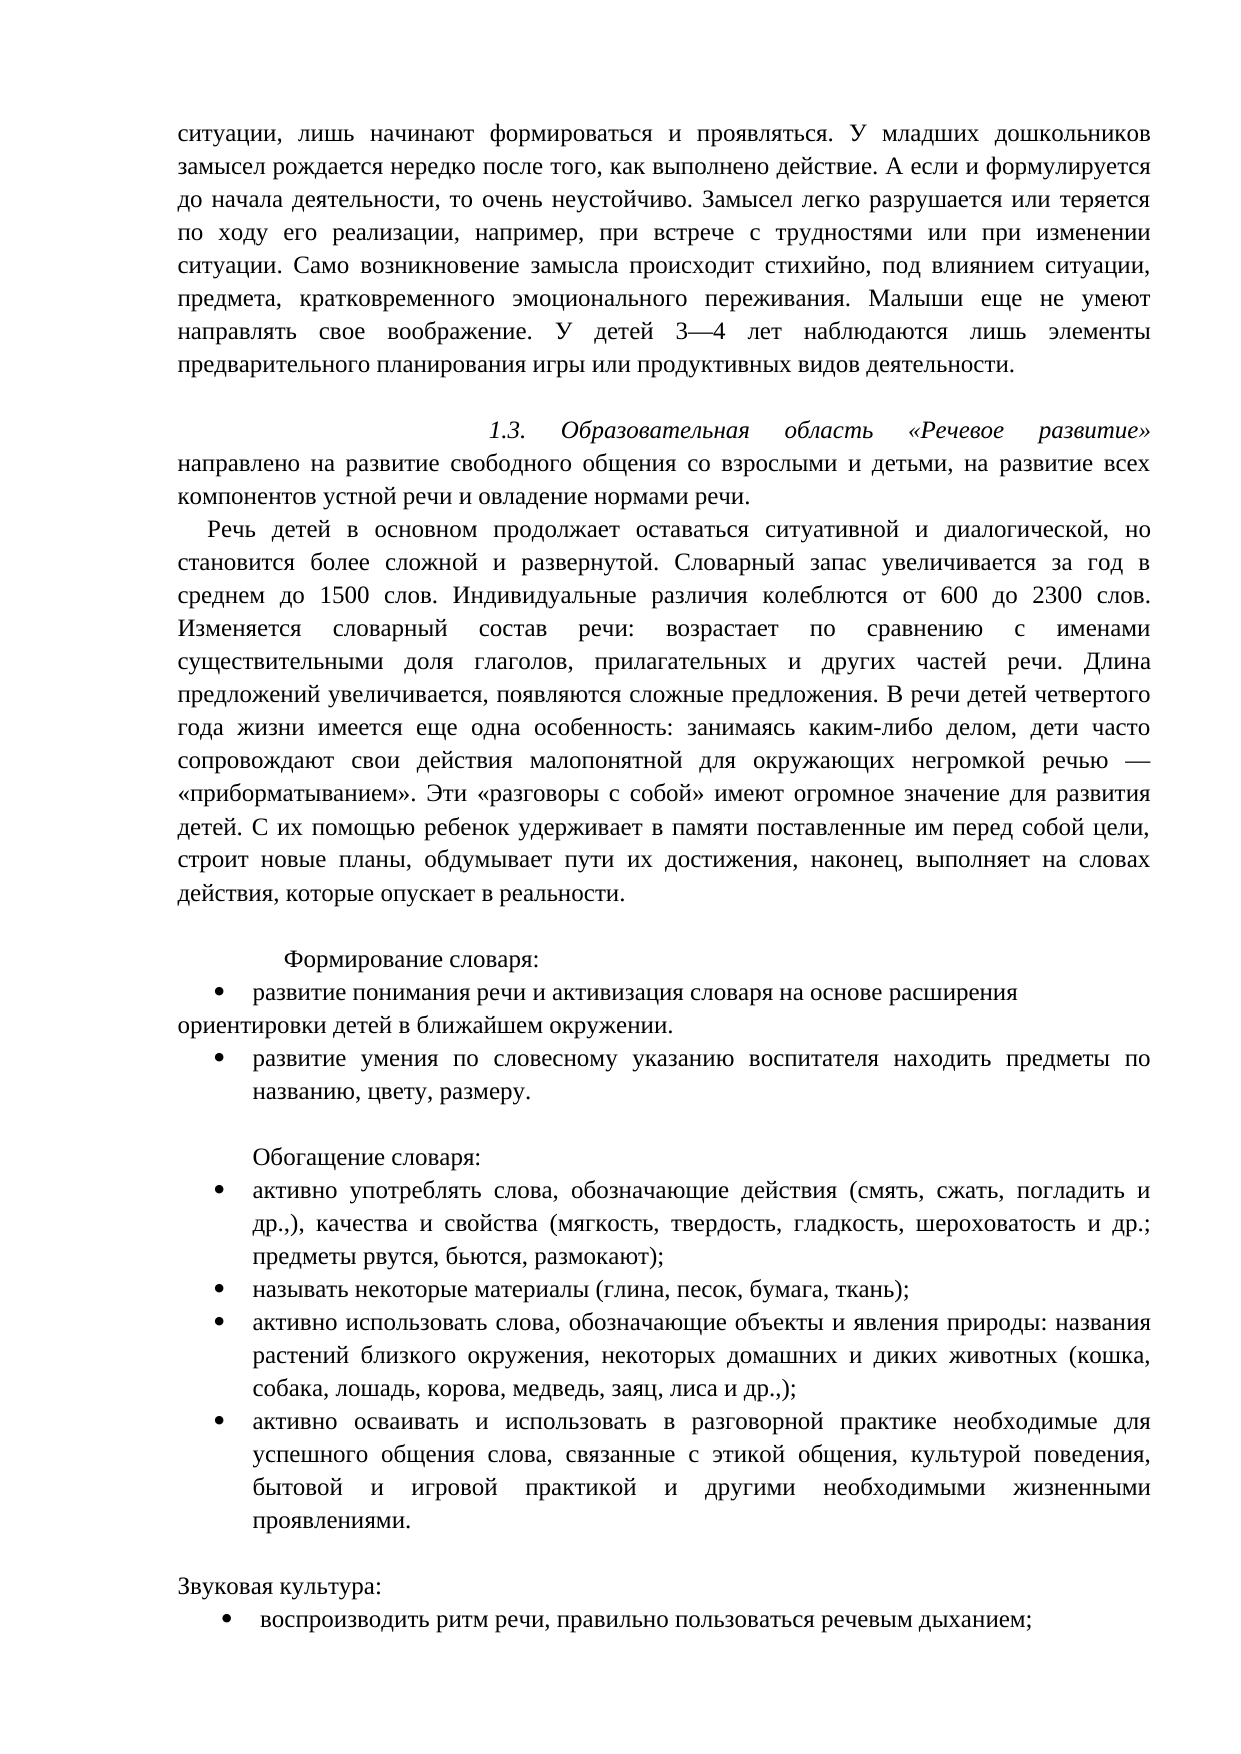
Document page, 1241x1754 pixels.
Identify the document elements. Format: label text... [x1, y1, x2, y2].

list активно использовать слова, обозначающие объекты и явления природы: названия растений близкого окружения, некоторых домашних и диких животных (кошка, собака, лошадь, корова, медведь, заяц, лиса и др.,); [215, 1307, 1152, 1402]
text 1.3. Образовательная область «Речевое развитие» направлено на развитие свободного общения со взрослыми и детьми, на развитие всех компонентов устной речи и овладение нормами речи. [177, 415, 1152, 510]
text Речь детей в основном продолжает оставаться ситуативной и диалогической, но становится более сложной и развернутой. Словарный запас увеличивается за год в среднем до 1500 слов. Индивидуальные различия колеблются от 600 до 2300 слов. Изменяется словарный состав речи: возрастает по сравнению с именами существительными доля глаголов, прилагательных и других частей речи. Длина предложений увеличивается, появляются сложные предложения. В речи детей четвертого года жизни имеется еще одна особенность: занимаясь каким-либо делом, дети часто сопровождают свои действия малопонятной для окружающих негромкой речью — «приборматыванием». Эти «разговоры с собой» имеют огромное значение для развития детей. С их помощью ребенок удерживает в памяти поставленные им перед собой цели, строит новые планы, обдумывает пути их достижения, наконец, выполняет на словах действия, которые опускает в реальности. [177, 514, 1152, 906]
text Формирование словаря: [177, 944, 1152, 972]
list развитие умения по словесному указанию воспитателя находить предметы по названию, цвету, размеру. [215, 1043, 1152, 1104]
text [177, 118, 1152, 378]
list активно употреблять слова, обозначающие действия (смять, сжать, погладить и др.,), качества и свойства (мягкость, твердость, гладкость, шероховатость и др.; предметы рвутся, бьются, размокают); [215, 1175, 1152, 1269]
list развитие понимания речи и активизация словаря на основе расширения [215, 977, 1152, 1005]
list воспроизводить ритм речи, правильно пользоваться речевым дыханием; [222, 1604, 1152, 1633]
text ориентировки детей в ближайшем окружении. [177, 1010, 1152, 1038]
list активно осваивать и использовать в разговорной практике необходимые для успешного общения слова, связанные с этикой общения, культурой поведения, бытовой и игровой практикой и другими необходимыми жизненными проявлениями. [215, 1406, 1152, 1534]
text Звуковая культура: [177, 1571, 1152, 1600]
list называть некоторые материалы (глина, песок, бумага, ткань); [215, 1274, 1152, 1303]
text Обогащение словаря: [177, 1142, 1152, 1171]
